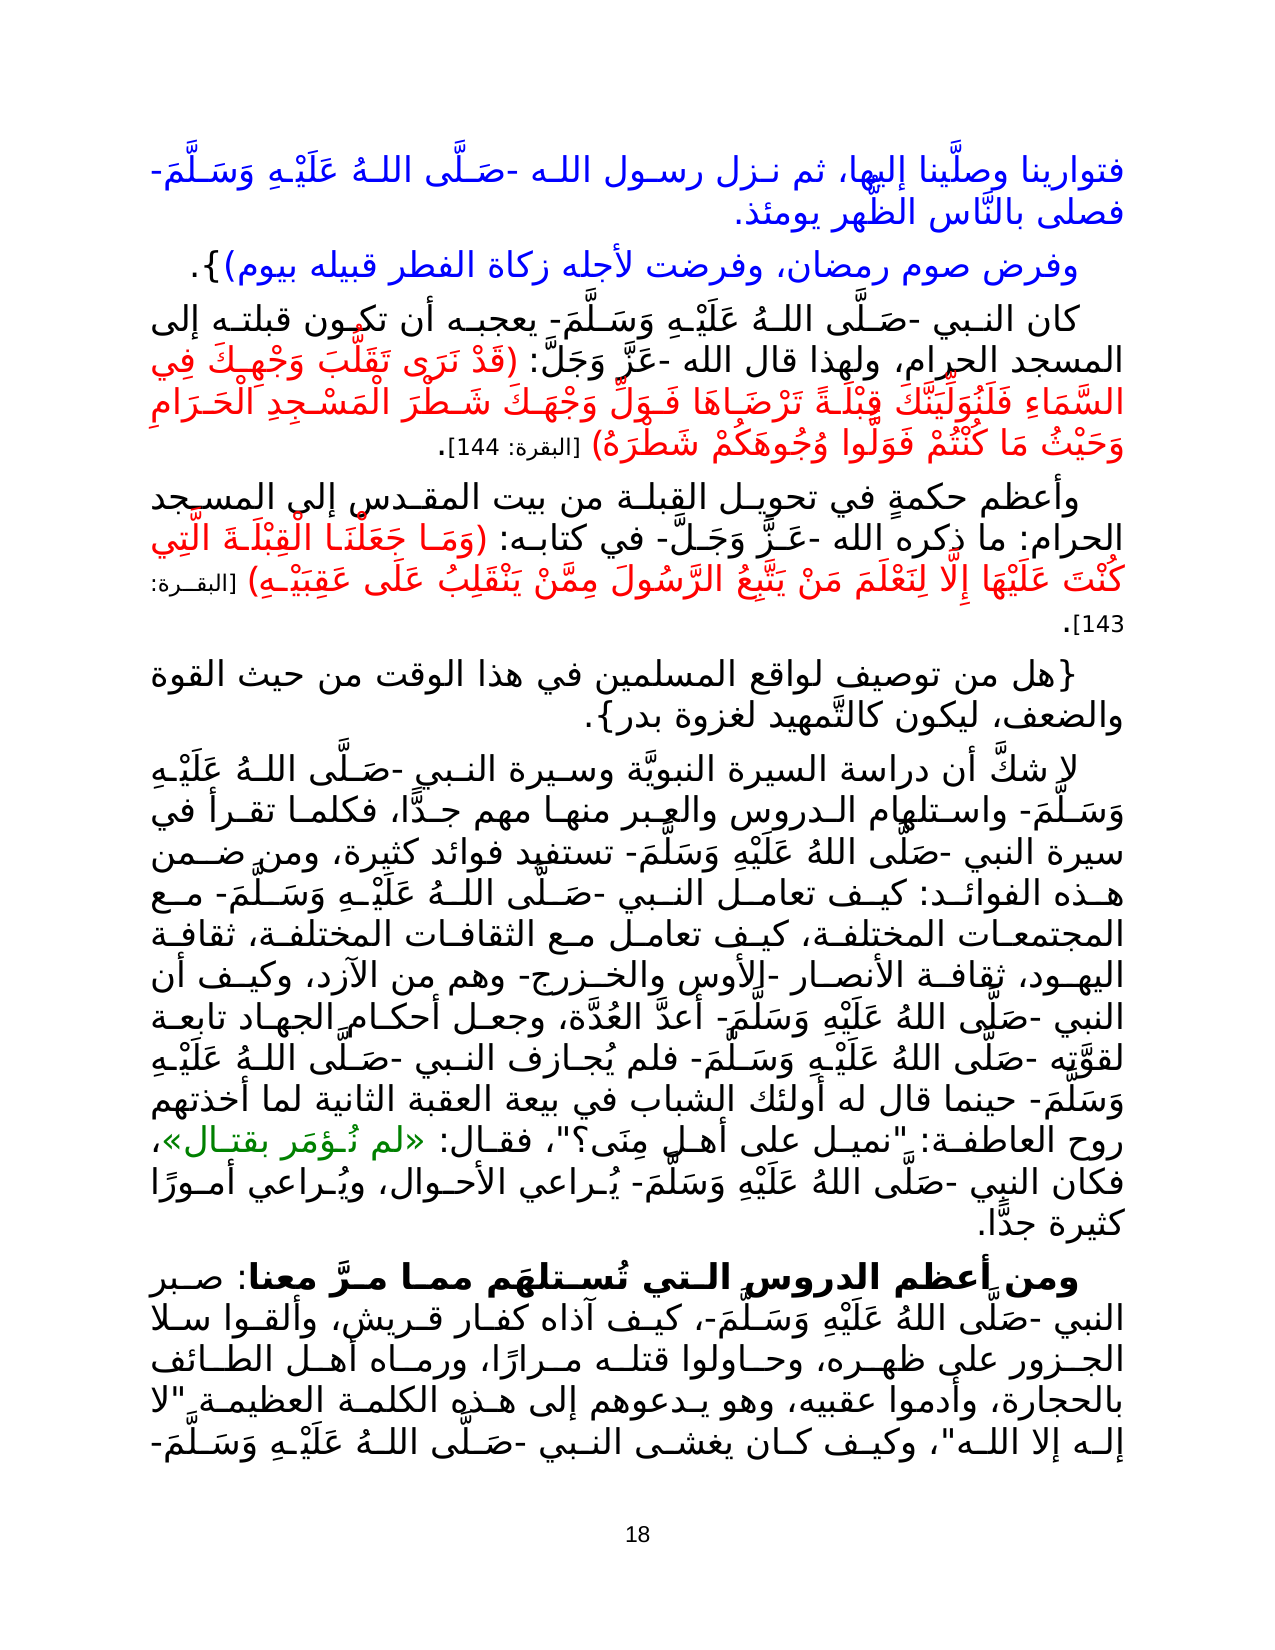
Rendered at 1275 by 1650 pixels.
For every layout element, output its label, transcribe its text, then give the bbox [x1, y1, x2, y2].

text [150, 150, 1125, 232]
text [150, 1256, 1125, 1462]
text وأعظم حكمةٍ في تحويل القبلة من بيت المقدس إلى المسجد الحرام: ما ذكره الله -عَزَّ وَجَلَّ- في كتابه: ﴿وَمَا جَعَلْنَا الْقِبْلَةَ الَّتِي كُنْتَ عَلَيْهَا إِلَّا لِنَعْلَمَ مَنْ يَتَّبِعُ الرَّسُولَ مِمَّنْ يَنْقَلِبُ عَلَى عَقِبَيْهِ﴾ [البقرة: 143]. [150, 476, 1125, 641]
text {هل من توصيف لواقع المسلمين في هذا الوقت من حيث القوة والضعف، ليكون كالتَّمهيد لغزوة بدر}. [150, 654, 1125, 736]
text كان النبي -صَلَّى اللهُ عَلَيْهِ وَسَلَّمَ- يعجبه أن تكون قبلته إلى المسجد الحرام، ولهذا قال الله -عَزَّ وَجَلَّ: ﴿قَدْ نَرَى تَقَلُّبَ وَجْهِكَ فِي السَّمَاءِ فَلَنُوَلِّيَنَّكَ قِبْلَةً تَرْضَاهَا فَوَلِّ وَجْهَكَ شَطْرَ الْمَسْجِدِ الْحَرَامِ وَحَيْثُ مَا كُنْتُمْ فَوَلُّوا وُجُوهَكُمْ شَطْرَهُ﴾ [البقرة: 144]. [150, 299, 1125, 464]
text وفرض صوم رمضان، وفرضت لأجله زكاة الفطر قبيله بيوم)}. [150, 245, 1125, 286]
text لا شكَّ أن دراسة السيرة النبويَّة وسيرة النبي -صَلَّى اللهُ عَلَيْهِ وَسَلَّمَ- واستلهام الدروس والعبر منها مهم جدًّا، فكلما تقرأ في سيرة النبي -صَلَّى اللهُ عَلَيْهِ وَسَلَّمَ- تستفيد فوائد كثيرة، ومن ضمن هذه الفوائد: كيف تعامل النبي -صَلَّى اللهُ عَلَيْهِ وَسَلَّمَ- مع المجتمعات المختلفة، كيف تعامل مع الثقافات المختلفة، ثقافة اليهود، ثقافة الأنصار -الأوس والخزرج- وهم من الآزد، وكيف أن النبي -صَلَّى اللهُ عَلَيْهِ وَسَلَّمَ- أعدَّ العُدَّة، وجعل أحكام الجهاد تابعة لقوَّته -صَلَّى اللهُ عَلَيْهِ وَسَلَّمَ- فلم يُجازف النبي -صَلَّى اللهُ عَلَيْهِ وَسَلَّمَ- حينما قال له أولئك الشباب في بيعة العقبة الثانية لما أخذتهم روح العاطفة: "نميل على أهل مِنَى؟"، فقال: «لم نُؤمَر بقتال»، فكان النبي -صَلَّى اللهُ عَلَيْهِ وَسَلَّمَ- يُراعي الأحوال، ويُراعي أمورًا كثيرة جدًّا. [150, 749, 1125, 1244]
